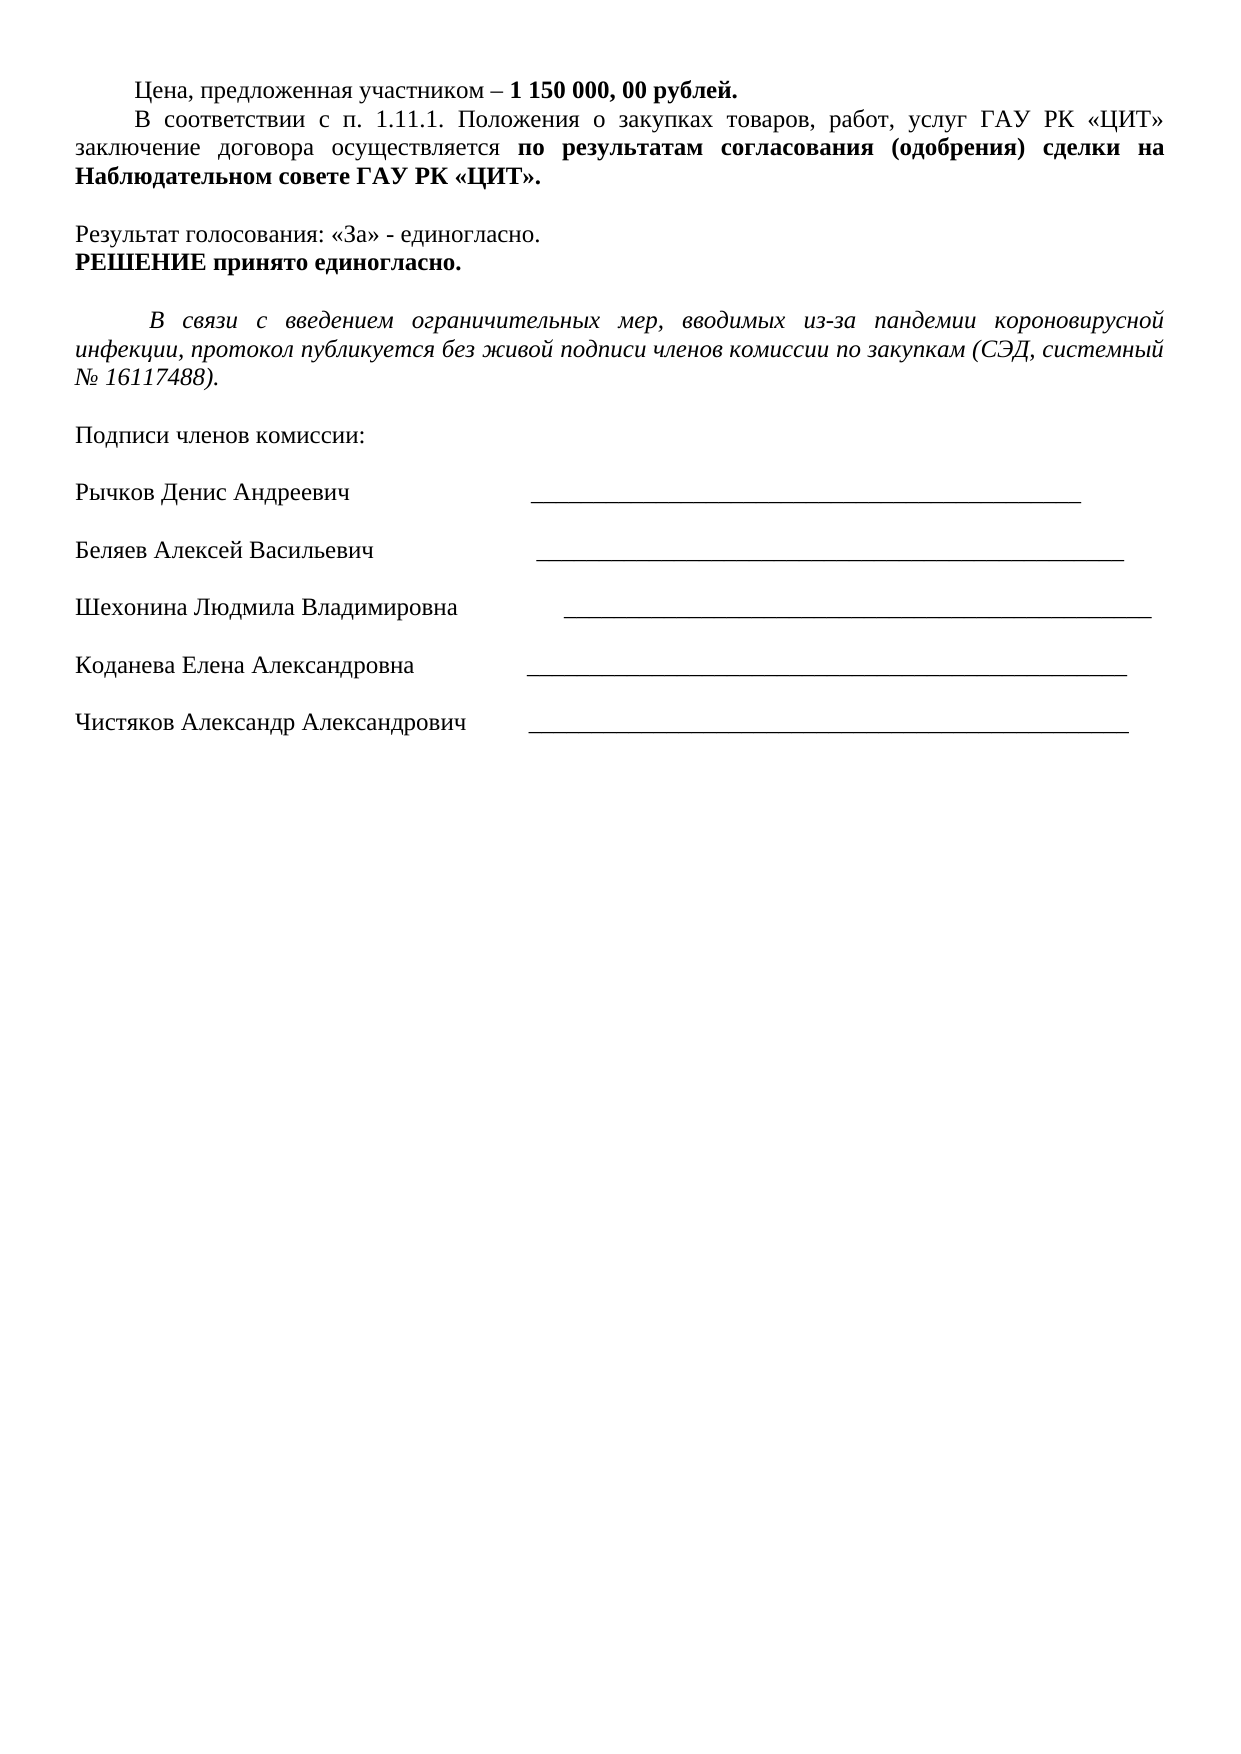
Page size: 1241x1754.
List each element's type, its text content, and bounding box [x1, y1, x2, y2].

text Коданева Елена Александровна ________________________________________________ [75, 650, 1165, 679]
text Чистяков Александр Александрович ________________________________________________ [75, 707, 1165, 736]
text Подписи членов комиссии: [75, 420, 1165, 449]
text Рычков Денис Андреевич ____________________________________________ [75, 477, 1165, 506]
text Результат голосования: «За» - единогласно. [75, 219, 1165, 247]
text В связи с введением ограничительных мер, вводимых из-за пандемии короновирусной инфекции, протокол публикуется без живой подписи членов комиссии по закупкам (СЭД, системный № 16117488). [75, 305, 1165, 391]
text Шехонина Людмила Владимировна _______________________________________________ [75, 592, 1165, 621]
text РЕШЕНИЕ принято единогласно. [75, 247, 1165, 276]
text В соответствии с п. 1.11.1. Положения о закупках товаров, работ, услуг ГАУ РК «ЦИТ» заключение договора осуществляется по результатам согласования (одобрения) сделки на Наблюдательном совете ГАУ РК «ЦИТ». [75, 104, 1165, 190]
text Беляев Алексей Васильевич _______________________________________________ [75, 535, 1165, 564]
text Цена, предложенная участником – 1 150 000, 00 рублей. [75, 75, 1165, 104]
